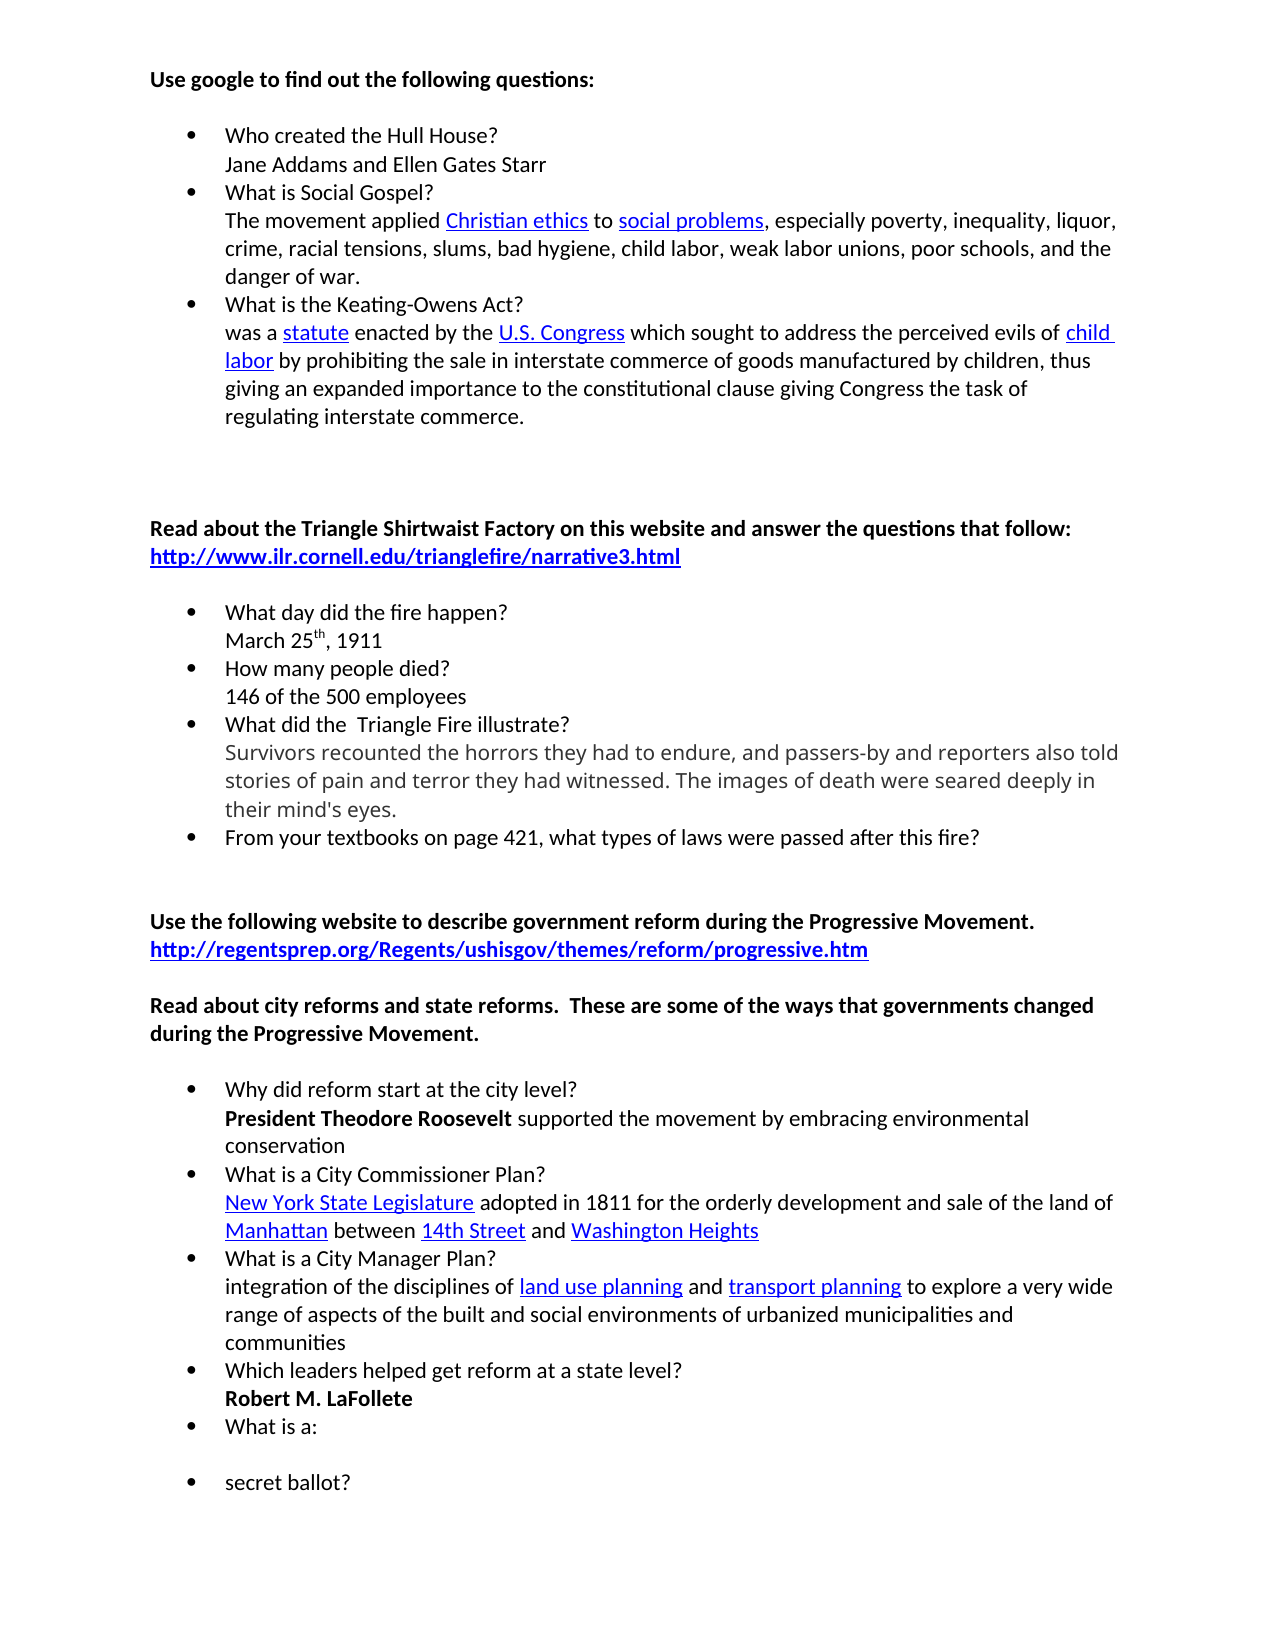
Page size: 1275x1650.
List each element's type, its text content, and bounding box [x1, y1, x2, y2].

text Read about the Triangle Shirtwaist Factory on this website and answer the questions that follow: [150, 514, 1125, 542]
text http://regentsprep.org/Regents/ushisgov/themes/reform/progressive.htm [150, 936, 1125, 963]
list What is the Keating-Owens Act? [187, 290, 1125, 318]
list What is Social Gospel? [187, 178, 1125, 206]
text http://www.ilr.cornell.edu/trianglefire/narrative3.html [150, 542, 1125, 570]
text integration of the disciplines of land use planning and transport planning to explore a very wide range of aspects of the built and social environments of urbanized municipalities and communities [225, 1272, 1125, 1356]
list How many people died? [187, 654, 1125, 682]
text Use google to find out the following questions: [150, 66, 1125, 94]
list What is a: [187, 1412, 1125, 1440]
text 146 of the 500 employees [225, 682, 1125, 710]
text Read about city reforms and state reforms. These are some of the ways that governments changed during the Progressive Movement. [150, 992, 1125, 1048]
text Jane Addams and Ellen Gates Starr [150, 150, 1125, 178]
text New York State Legislature adopted in 1811 for the orderly development and sale of the land of Manhattan between 14th Street and Washington Heights [225, 1188, 1125, 1244]
list What is a City Commissioner Plan? [187, 1160, 1125, 1188]
list What day did the fire happen? [187, 598, 1125, 626]
list What is a City Manager Plan? [187, 1244, 1125, 1272]
list Which leaders helped get reform at a state level? [187, 1356, 1125, 1384]
text was a statute enacted by the U.S. Congress which sought to address the perceived evils of child labor by prohibiting the sale in interstate commerce of goods manufactured by children, thus giving an expanded importance to the constitutional clause giving Congress the task of regulating interstate commerce. [225, 318, 1125, 430]
list What did the Triangle Fire illustrate? [187, 710, 1125, 738]
list Why did reform start at the city level? [187, 1076, 1125, 1104]
text Survivors recounted the horrors they had to endure, and passers-by and reporters also told stories of pain and terror they had witnessed. The images of death were seared deeply in their mind's eyes. [225, 738, 1125, 823]
text President Theodore Roosevelt supported the movement by embracing environmental conservation [225, 1104, 1125, 1160]
text Use the following website to describe government reform during the Progressive Movement. [150, 907, 1125, 936]
list From your textbooks on page 421, what types of laws were passed after this fire? [187, 823, 1125, 851]
list Who created the Hull House? [187, 122, 1125, 150]
text Robert M. LaFollete [225, 1384, 1125, 1412]
text The movement applied Christian ethics to social problems, especially poverty, inequality, liquor, crime, racial tensions, slums, bad hygiene, child labor, weak labor unions, poor schools, and the danger of war. [225, 206, 1125, 290]
text March 25th, 1911 [225, 626, 1125, 654]
list secret ballot? [187, 1468, 1125, 1496]
